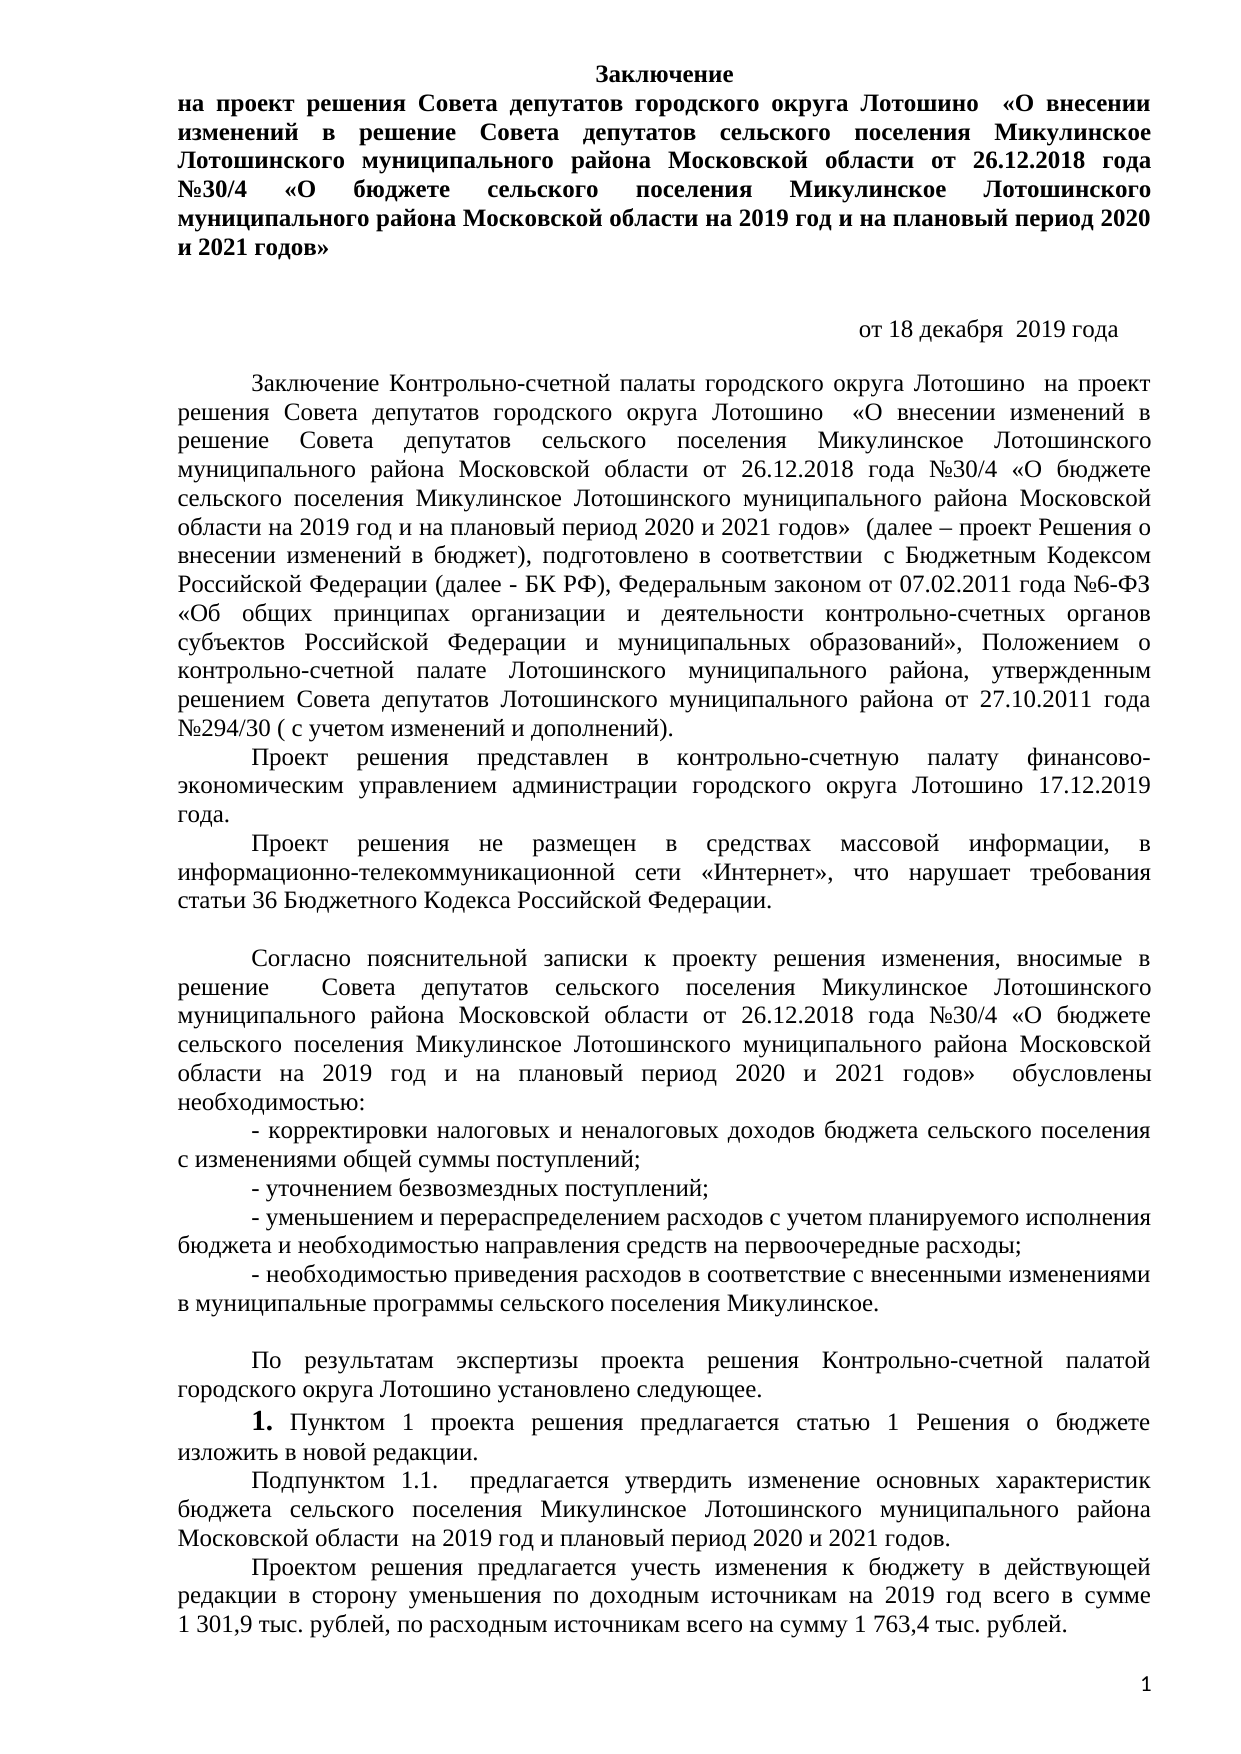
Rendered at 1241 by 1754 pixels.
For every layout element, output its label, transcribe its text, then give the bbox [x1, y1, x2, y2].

text Подпунктом 1.1. предлагается утвердить изменение основных характеристик бюджета сельского поселения Микулинское Лотошинского муниципального района Московской области на 2019 год и плановый период 2020 и 2021 годов. [177, 1465, 1152, 1552]
text - уточнением безвозмездных поступлений; [177, 1173, 1152, 1202]
text - необходимостью приведения расходов в соответствие с внесенными изменениями в муниципальные программы сельского поселения Микулинское. [177, 1259, 1152, 1317]
text - корректировки налоговых и неналоговых доходов бюджета сельского поселения с изменениями общей суммы поступлений; [177, 1116, 1152, 1173]
text 1. Пунктом 1 проекта решения предлагается статью 1 Решения о бюджете изложить в новой редакции. [177, 1403, 1152, 1465]
text Проектом решения предлагается учесть изменения к бюджету в действующей редакции в сторону уменьшения по доходным источникам на 2019 год всего в сумме 1 301,9 тыс. рублей, по расходным источникам всего на сумму 1 763,4 тыс. рублей. [177, 1552, 1152, 1638]
text на проект решения Совета депутатов городского округа Лотошино «О внесении изменений в решение Совета депутатов сельского поселения Микулинское Лотошинского муниципального района Московской области от 26.12.2018 года №30/4 «О бюджете сельского поселения Микулинское Лотошинского муниципального района Московской области на 2019 год и на плановый период 2020 и 2021 годов» [177, 88, 1152, 260]
text Согласно пояснительной записки к проекту решения изменения, вносимые в решение Совета депутатов сельского поселения Микулинское Лотошинского муниципального района Московской области от 26.12.2018 года №30/4 «О бюджете сельского поселения Микулинское Лотошинского муниципального района Московской области на 2019 год и на плановый период 2020 и 2021 годов» обусловлены необходимостью: [177, 943, 1152, 1116]
text - уменьшением и перераспределением расходов с учетом планируемого исполнения бюджета и необходимостью направления средств на первоочередные расходы; [177, 1202, 1152, 1259]
text Проект решения представлен в контрольно-счетную палату финансово-экономическим управлением администрации городского округа Лотошино 17.12.2019 года. [177, 742, 1152, 828]
text Заключение Контрольно-счетной палаты городского округа Лотошино на проект решения Совета депутатов городского округа Лотошино «О внесении изменений в решение Совета депутатов сельского поселения Микулинское Лотошинского муниципального района Московской области от 26.12.2018 года №30/4 «О бюджете сельского поселения Микулинское Лотошинского муниципального района Московской области на 2019 год и на плановый период 2020 и 2021 годов» (далее – проект Решения о внесении изменений в бюджет), подготовлено в соответствии с Бюджетным Кодексом Российской Федерации (далее - БК РФ), Федеральным законом от 07.02.2011 года №6-ФЗ «Об общих принципах организации и деятельности контрольно-счетных органов субъектов Российской Федерации и муниципальных образований», Положением о контрольно-счетной палате Лотошинского муниципального района, утвержденным решением Совета депутатов Лотошинского муниципального района от 27.10.2011 года №294/30 ( с учетом изменений и дополнений). [177, 368, 1152, 742]
text Проект решения не размещен в средствах массовой информации, в информационно-телекоммуникационной сети «Интернет», что нарушает требования статьи 36 Бюджетного Кодекса Российской Федерации. [177, 828, 1152, 914]
text Заключение [177, 59, 1152, 88]
text По результатам экспертизы проекта решения Контрольно-счетной палатой городского округа Лотошино установлено следующее. [177, 1346, 1152, 1403]
text от 18 декабря 2019 года [177, 314, 1152, 343]
